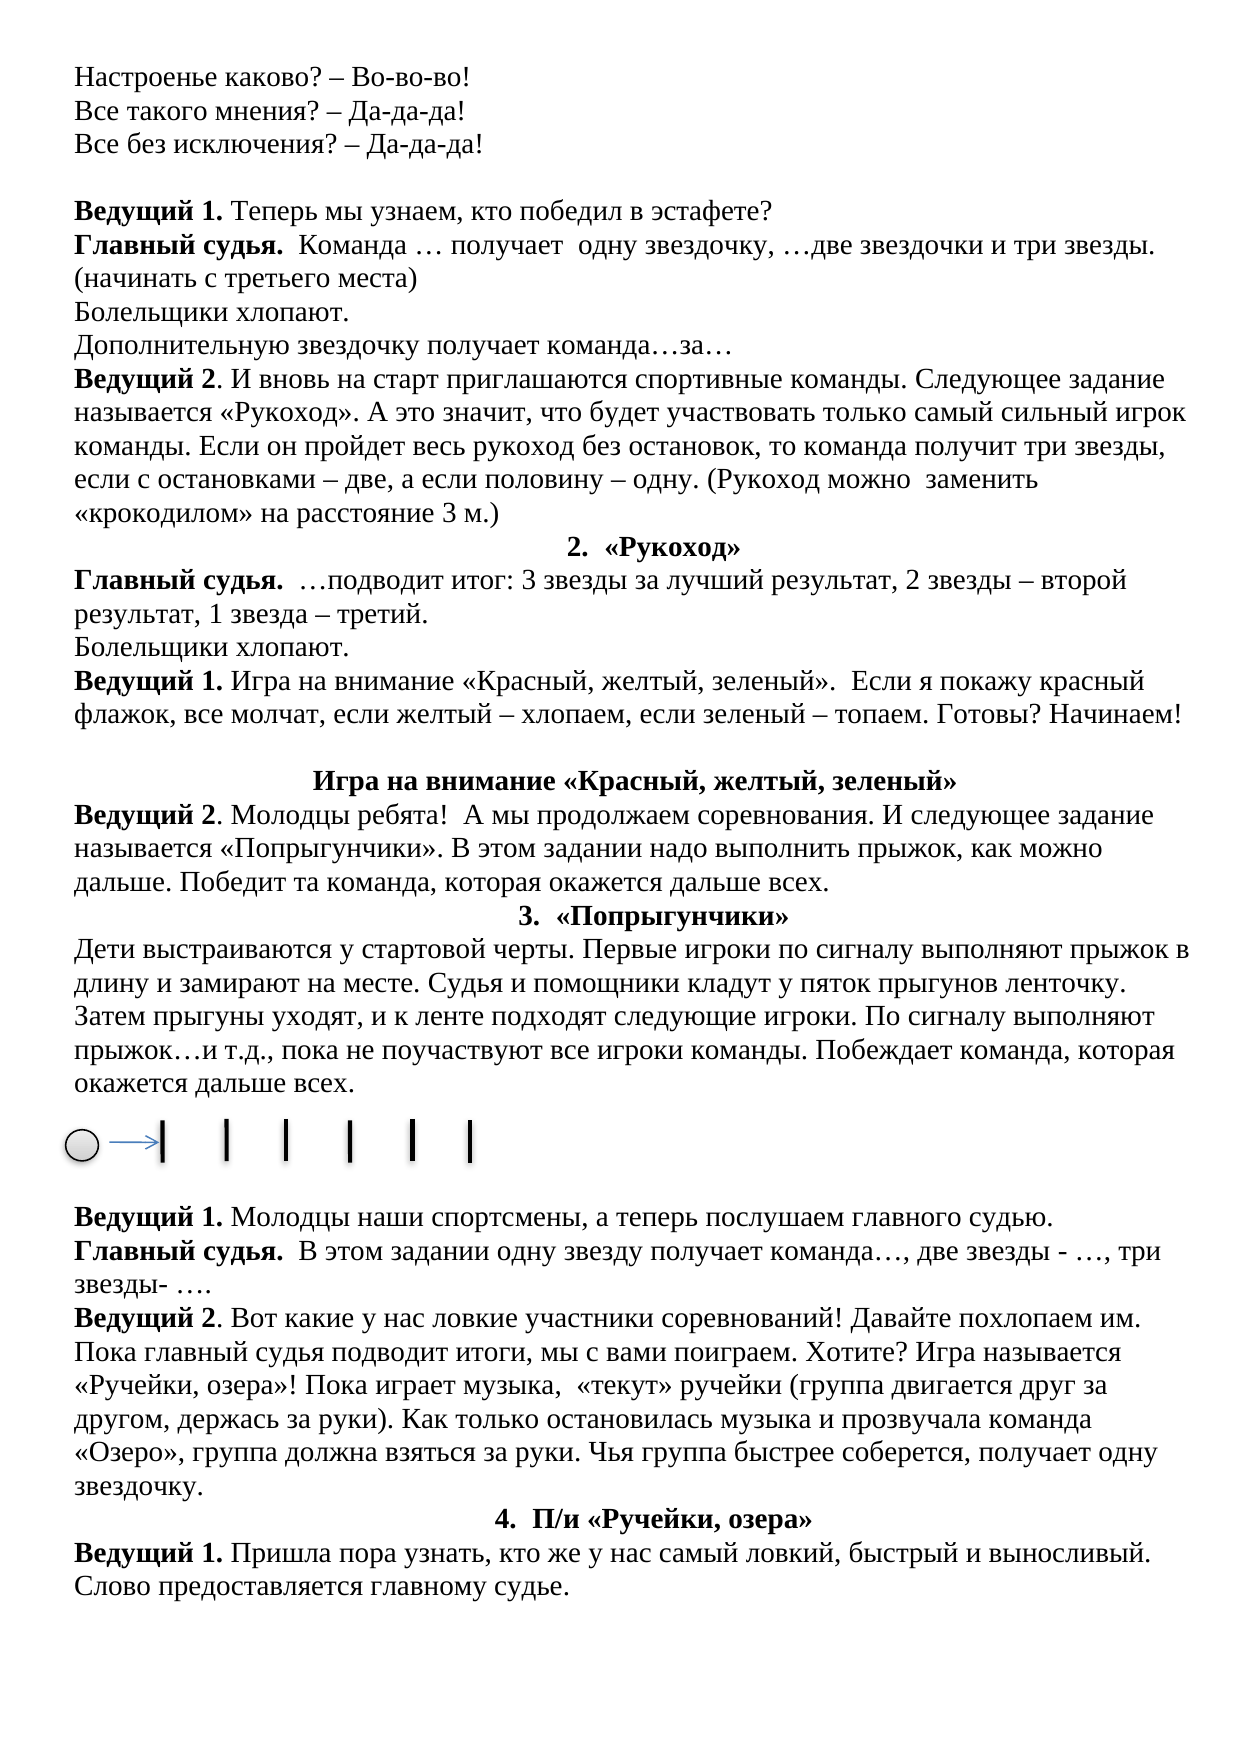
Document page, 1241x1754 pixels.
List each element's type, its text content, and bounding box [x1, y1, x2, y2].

text Болельщики хлопают. [74, 294, 1196, 327]
text Ведущий 1. Теперь мы узнаем, кто победил в эстафете? [74, 193, 1196, 227]
text Ведущий 1. Пришла пора узнать, кто же у нас самый ловкий, быстрый и выносливый. Слово предоставляется главному судье. [74, 1535, 1196, 1602]
text Пока главный судья подводит итоги, мы с вами поиграем. Хотите? Игра называется «Ручейки, озера»! Пока играет музыка, «текут» ручейки (группа двигается друг за другом, держась за руки). Как только остановилась музыка и прозвучала команда «Озеро», группа должна взяться за руки. Чья группа быстрее соберется, получает одну звездочку. [74, 1334, 1196, 1501]
text Настроенье каково? – Во-во-во! [74, 59, 1196, 93]
text Дети выстраиваются у стартовой черты. Первые игроки по сигналу выполняют прыжок в длину и замирают на месте. Судья и помощники кладут у пяток прыгунов ленточку. Затем прыгуны уходят, и к ленте подходят следующие игроки. По сигналу выполняют прыжок…и т.д., пока не поучаствуют все игроки команды. Побеждает команда, которая окажется дальше всех. [74, 931, 1196, 1099]
text Главный судья. …подводит итог: 3 звезды за лучший результат, 2 звезды – второй результат, 1 звезда – третий. [74, 562, 1196, 629]
text Игра на внимание «Красный, желтый, зеленый» [74, 763, 1196, 797]
text Ведущий 2. Молодцы ребята! А мы продолжаем соревнования. И следующее задание называется «Попрыгунчики». В этом задании надо выполнить прыжок, как можно дальше. Победит та команда, которая окажется дальше всех. [74, 797, 1196, 898]
text Главный судья. Команда … получает одну звездочку, …две звездочки и три звезды. (начинать с третьего места) [74, 227, 1196, 294]
list «Попрыгунчики» [111, 898, 1196, 931]
text Ведущий 2. И вновь на старт приглашаются спортивные команды. Следующее задание называется «Рукоход». А это значит, что будет участвовать только самый сильный игрок команды. Если он пройдет весь рукоход без остановок, то команда получит три звезды, если с остановками – две, а если половину – одну. (Рукоход можно заменить «крокодилом» на расстояние 3 м.) [74, 361, 1196, 529]
list П/и «Ручейки, озера» [111, 1501, 1196, 1535]
text Главный судья. В этом задании одну звезду получает команда…, две звезды - …, три звезды- …. [74, 1233, 1196, 1300]
text Ведущий 1. Игра на внимание «Красный, желтый, зеленый». Если я покажу красный флажок, все молчат, если желтый – хлопаем, если зеленый – топаем. Готовы? Начинаем! [74, 663, 1196, 730]
text Дополнительную звездочку получает команда…за… [74, 327, 1196, 361]
text Болельщики хлопают. [74, 629, 1196, 663]
text Ведущий 2. Вот какие у нас ловкие участники соревнований! Давайте похлопаем им. [74, 1300, 1196, 1334]
text Ведущий 1. Молодцы наши спортсмены, а теперь послушаем главного судью. [74, 1199, 1196, 1233]
text Все без исключения? – Да-да-да! [74, 126, 1196, 160]
list «Рукоход» [111, 529, 1196, 562]
text Все такого мнения? – Да-да-да! [74, 93, 1196, 126]
